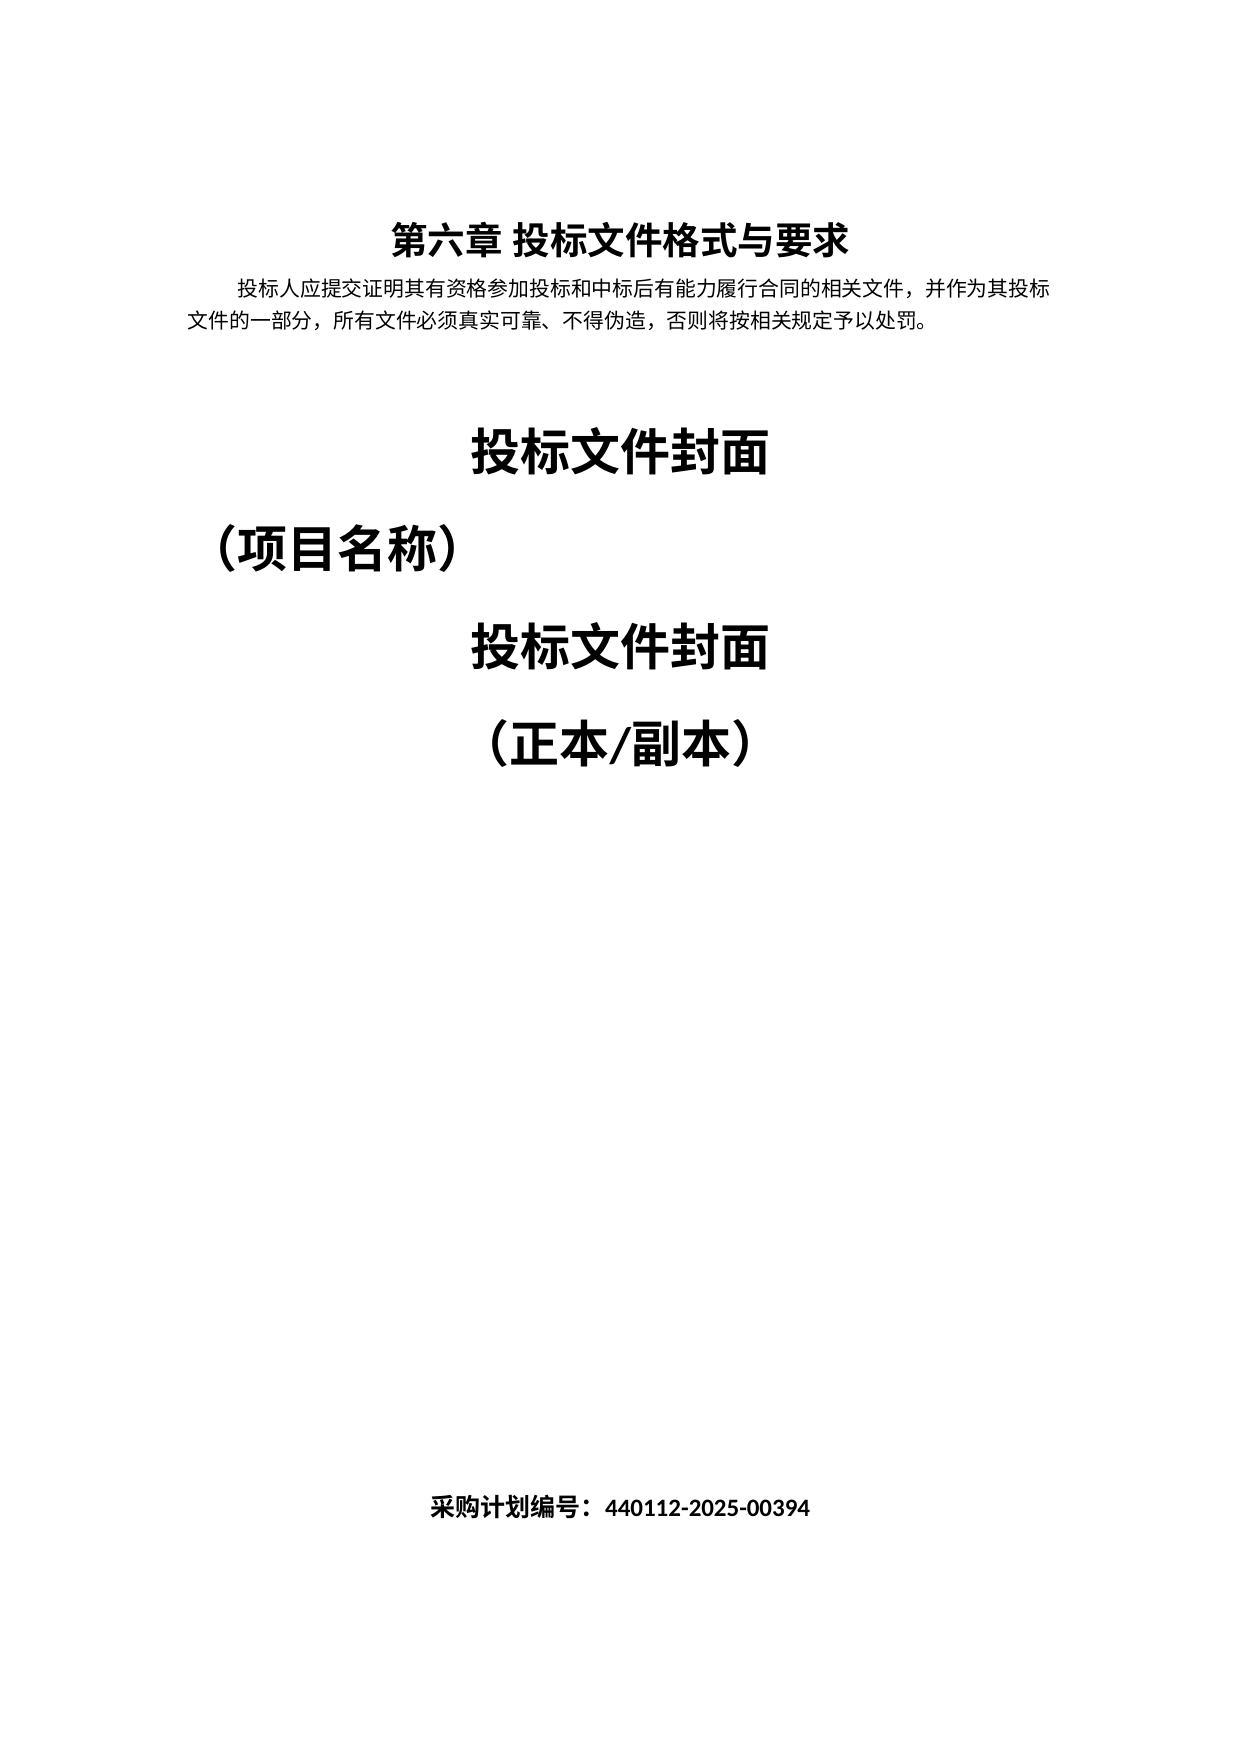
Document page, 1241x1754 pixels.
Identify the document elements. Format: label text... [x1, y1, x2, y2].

text 投标人应提交证明其有资格参加投标和中标后有能力履行合同的相关文件，并作为其投标文件的一部分，所有文件必须真实可靠、不得伪造，否则将按相关规定予以处罚。 [187, 272, 1053, 337]
text 投标文件封面 [187, 597, 1053, 695]
text （正本/副本） [187, 695, 1053, 1475]
text 第六章 投标文件格式与要求 [187, 207, 1053, 272]
text （项目名称） [187, 500, 1053, 597]
text 投标文件封面 [187, 402, 1053, 500]
text 采购计划编号：440112-2025-00394 [187, 1475, 1053, 1540]
